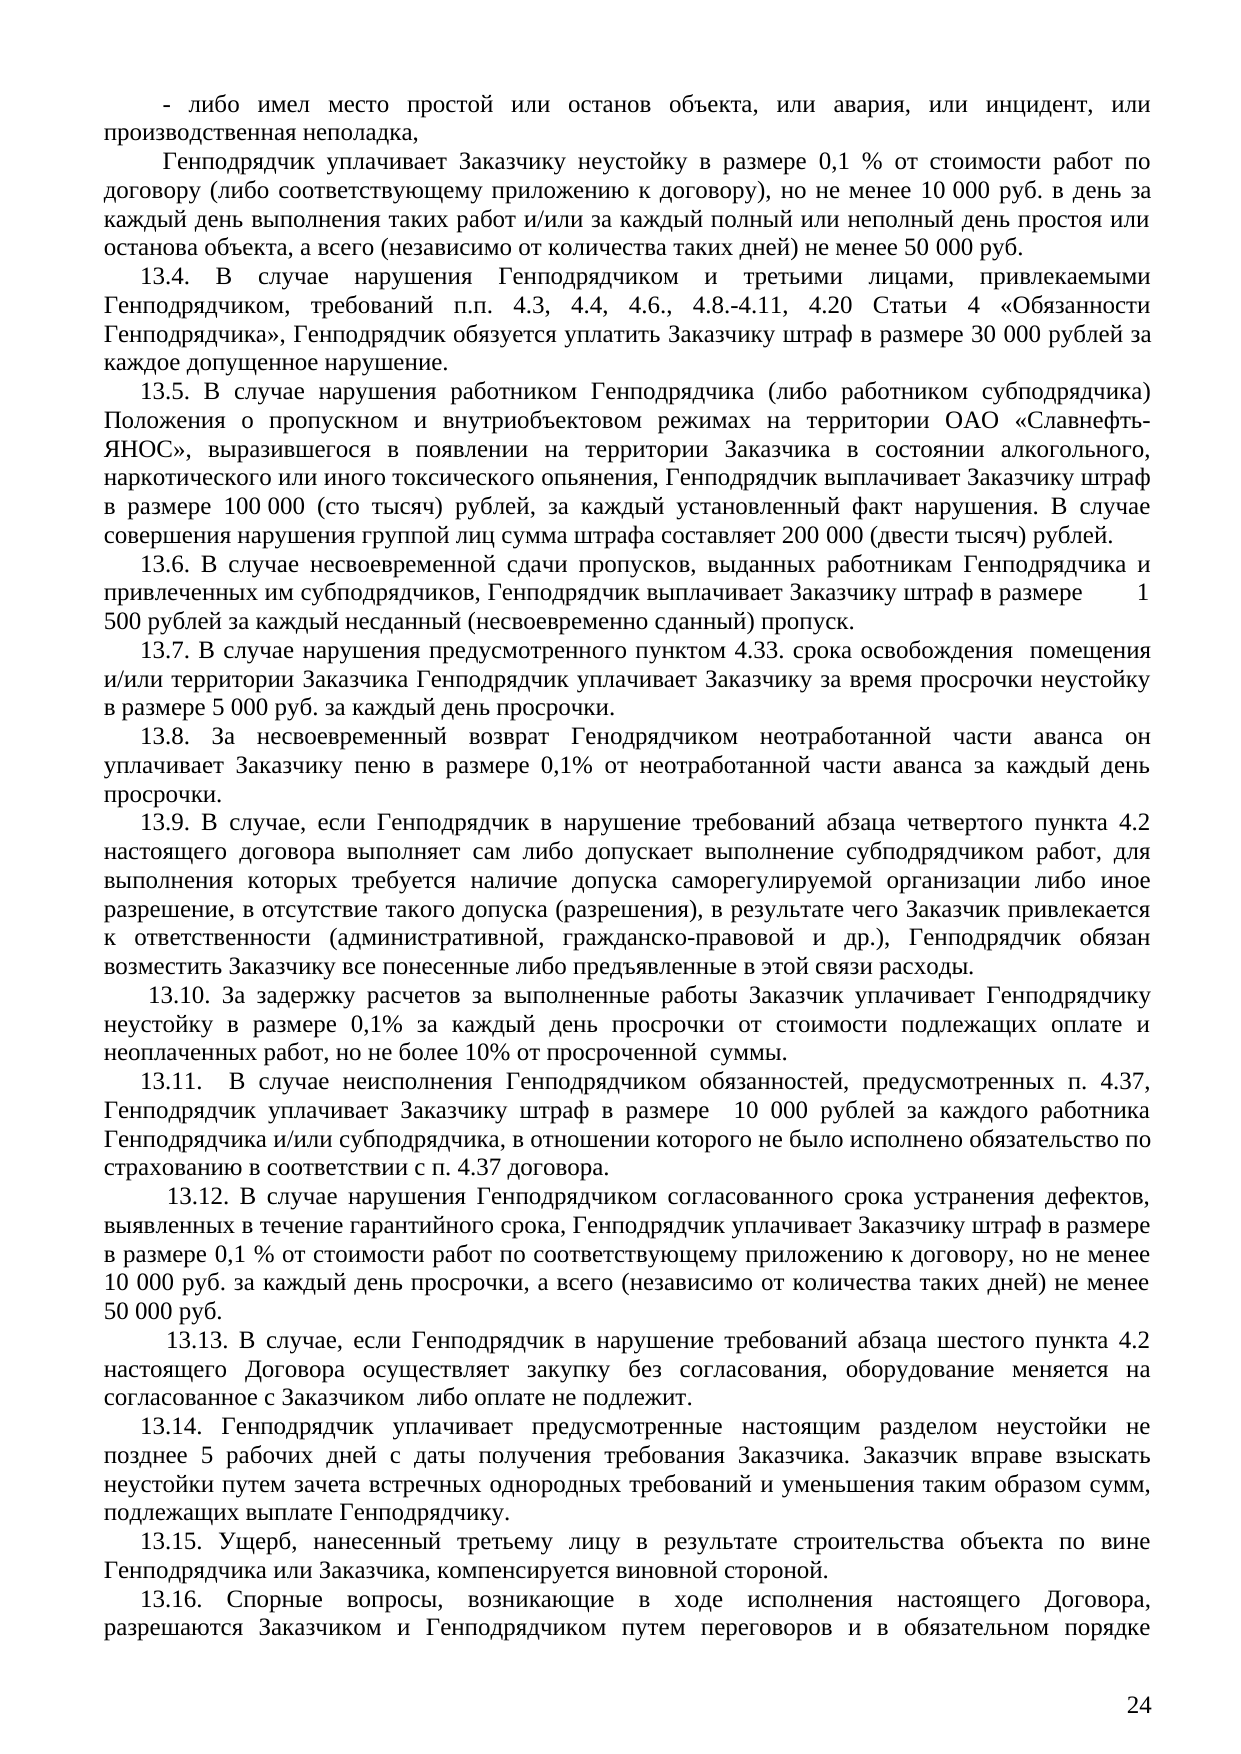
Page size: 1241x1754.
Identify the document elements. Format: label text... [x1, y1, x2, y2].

text - либо имел место простой или останов объекта, или авария, или инцидент, или производственная неполадка, [103, 89, 1152, 146]
text 13.9. В случае, если Генподрядчик в нарушение требований абзаца четвертого пункта 4.2 настоящего договора выполняет сам либо допускает выполнение субподрядчиком работ, для выполнения которых требуется наличие допуска саморегулируемой организации либо иное разрешение, в отсутствие такого допуска (разрешения), в результате чего Заказчик привлекается к ответственности (административной, гражданско-правовой и др.), Генподрядчик обязан возместить Заказчику все понесенные либо предъявленные в этой связи расходы. [103, 807, 1152, 980]
text Генподрядчик уплачивает Заказчику неустойку в размере 0,1 % от стоимости работ по договору (либо соответствующему приложению к договору), но не менее 10 000 руб. в день за каждый день выполнения таких работ и/или за каждый полный или неполный день простоя или останова объекта, а всего (независимо от количества таких дней) не менее 50 000 руб. [103, 146, 1152, 261]
text 13.15. Ущерб, нанесенный третьему лицу в результате строительства объекта по вине Генподрядчика или Заказчика, компенсируется виновной стороной. [103, 1526, 1152, 1584]
text 13.13. В случае, если Генподрядчик в нарушение требований абзаца шестого пункта 4.2 настоящего Договора осуществляет закупку без согласования, оборудование меняется на согласованное с Заказчиком либо оплате не подлежит. [103, 1325, 1152, 1411]
text 13.10. За задержку расчетов за выполненные работы Заказчик уплачивает Генподрядчику неустойку в размере 0,1% за каждый день просрочки от стоимости подлежащих оплате и неоплаченных работ, но не более 10% от просроченной суммы. [103, 980, 1152, 1066]
text 13.4. В случае нарушения Генподрядчиком и третьими лицами, привлекаемыми Генподрядчиком, требований п.п. 4.3, 4.4, 4.6., 4.8.-4.11, 4.20 Статьи 4 «Обязанности Генподрядчика», Генподрядчик обязуется уплатить Заказчику штраф в размере 30 000 рублей за каждое допущенное нарушение. [103, 261, 1152, 376]
text 13.12. В случае нарушения Генподрядчиком согласованного срока устранения дефектов, выявленных в течение гарантийного срока, Генподрядчик уплачивает Заказчику штраф в размере в размере 0,1 % от стоимости работ по соответствующему приложению к договору, но не менее 10 000 руб. за каждый день просрочки, а всего (независимо от количества таких дней) не менее 50 000 руб. [103, 1181, 1152, 1325]
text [103, 1584, 1152, 1641]
text 13.14. Генподрядчик уплачивает предусмотренные настоящим разделом неустойки не позднее 5 рабочих дней с даты получения требования Заказчика. Заказчик вправе взыскать неустойки путем зачета встречных однородных требований и уменьшения таким образом сумм, подлежащих выплате Генподрядчику. [103, 1411, 1152, 1526]
text 13.7. В случае нарушения предусмотренного пунктом 4.33. срока освобождения помещения и/или территории Заказчика Генподрядчик уплачивает Заказчику за время просрочки неустойку в размере 5 000 руб. за каждый день просрочки. [103, 635, 1152, 721]
text 13.11. В случае неисполнения Генподрядчиком обязанностей, предусмотренных п. 4.37, Генподрядчик уплачивает Заказчику штраф в размере 10 000 рублей за каждого работника Генподрядчика и/или субподрядчика, в отношении которого не было исполнено обязательство по страхованию в соответствии с п. 4.37 договора. [103, 1066, 1152, 1181]
text 13.8. За несвоевременный возврат Генодрядчиком неотработанной части аванса он уплачивает Заказчику пеню в размере 0,1% от неотработанной части аванса за каждый день просрочки. [103, 721, 1152, 807]
text 13.6. В случае несвоевременной сдачи пропусков, выданных работникам Генподрядчика и привлеченных им субподрядчиков, Генподрядчик выплачивает Заказчику штраф в размере 1 500 рублей за каждый несданный (несвоевременно сданный) пропуск. [103, 549, 1152, 635]
text 13.5. В случае нарушения работником Генподрядчика (либо работником субподрядчика) Положения о пропускном и внутриобъектовом режимах на территории ОАО «Славнефть-ЯНОС», выразившегося в появлении на территории Заказчика в состоянии алкогольного, наркотического или иного токсического опьянения, Генподрядчик выплачивает Заказчику штраф в размере 100 000 (сто тысяч) рублей, за каждый установленный факт нарушения. В случае совершения нарушения группой лиц сумма штрафа составляет 200 000 (двести тысяч) рублей. [103, 376, 1152, 549]
